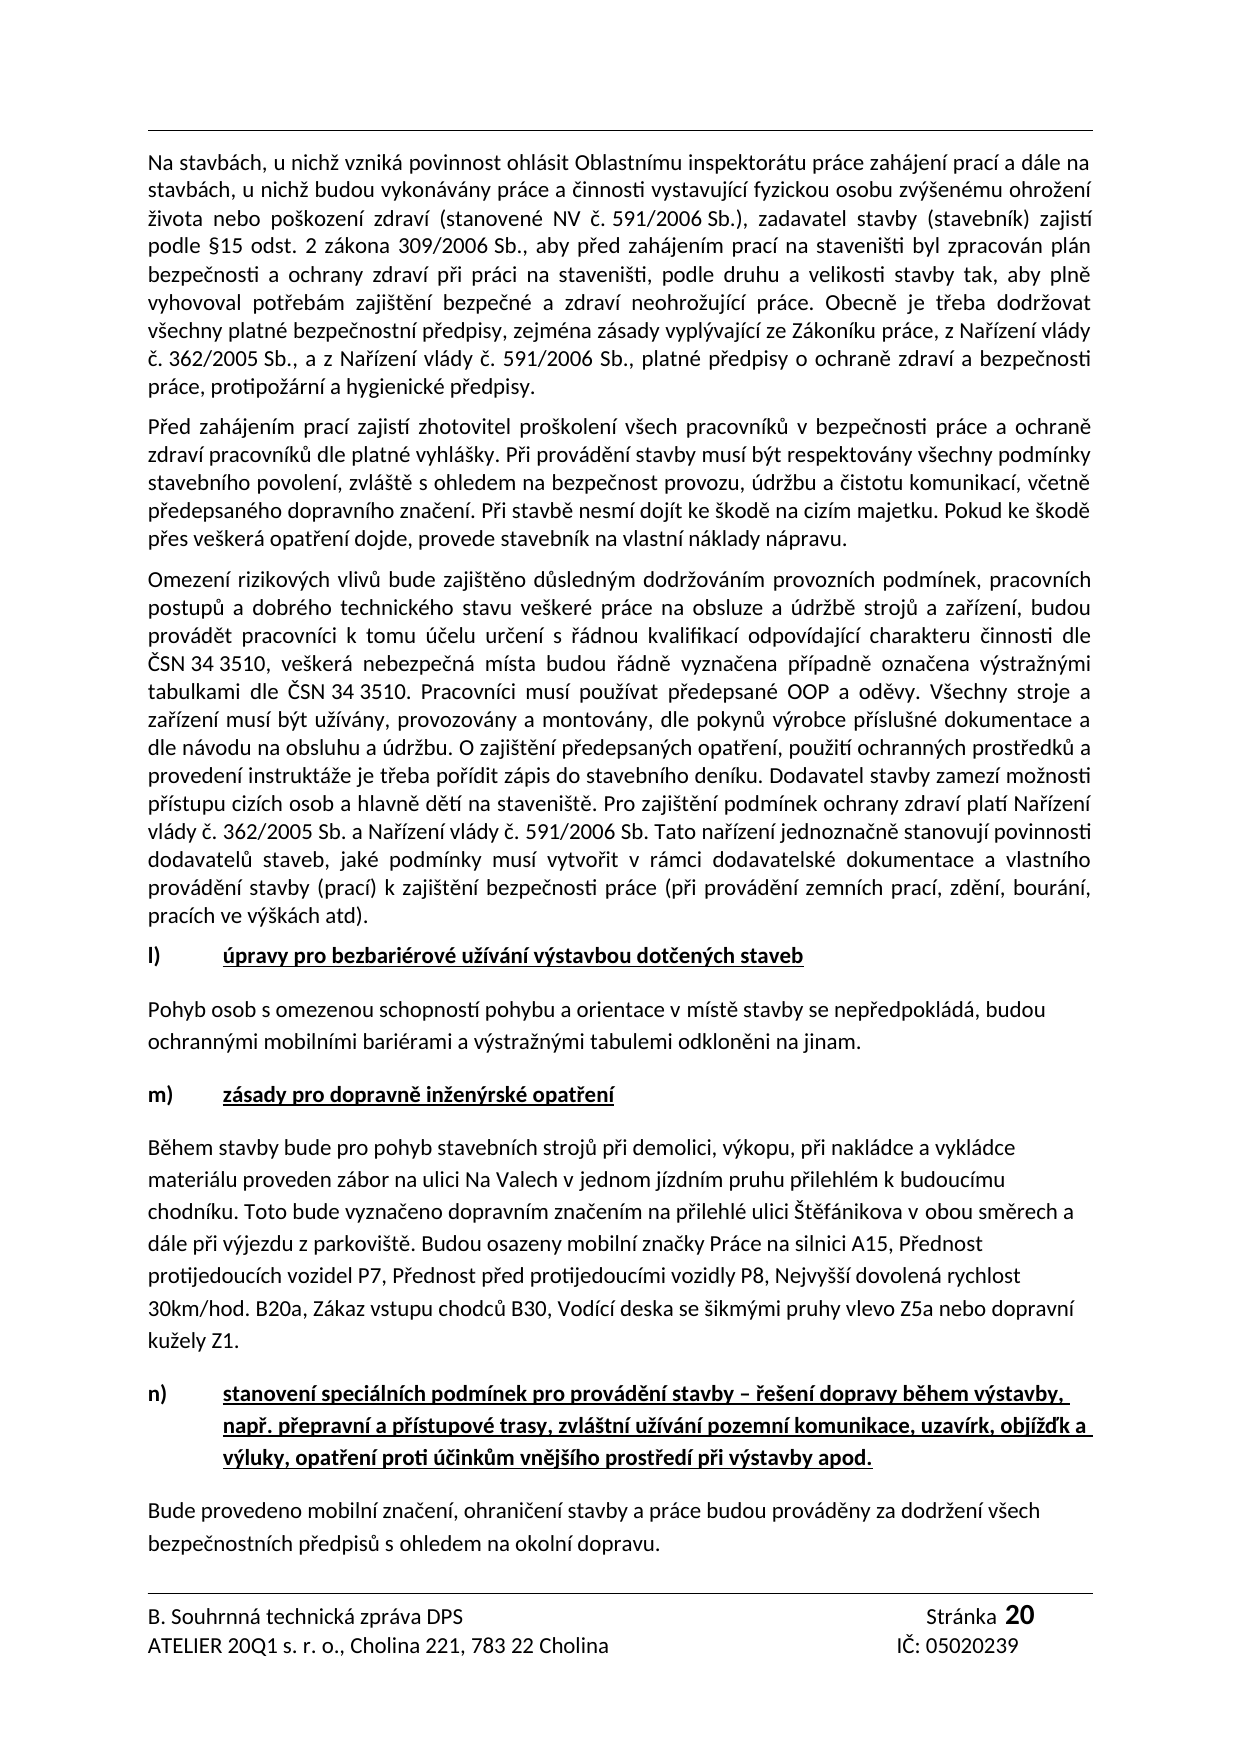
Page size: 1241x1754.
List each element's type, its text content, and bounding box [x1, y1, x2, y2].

list stanovení speciálních podmínek pro provádění stavby – řešení dopravy během výstavby, např. přepravní a přístupové trasy, zvláštní užívání pozemní komunikace, uzavírk, objížďk a výluky, opatření proti účinkům vnějšího prostředí při výstavby apod. [148, 1379, 1093, 1471]
text Během stavby bude pro pohyb stavebních strojů při demolici, výkopu, při nakládce a vykládce materiálu proveden zábor na ulici Na Valech v jednom jízdním pruhu přilehlém k budoucímu chodníku. Toto bude vyznačeno dopravním značením na přilehlé ulici Štěfánikova v obou směrech a dále při výjezdu z parkoviště. Budou osazeny mobilní značky Práce na silnici A15, Přednost protijedoucích vozidel P7, Přednost před protijedoucími vozidly P8, Nejvyšší dovolená rychlost 30km/hod. B20a, Zákaz vstupu chodců B30, Vodící deska se šikmými pruhy vlevo Z5a nebo dopravní kužely Z1. [148, 1133, 1093, 1354]
text Pohyb osob s omezenou schopností pohybu a orientace v místě stavby se nepředpokládá, budou ochrannými mobilními bariérami a výstražnými tabulemi odkloněni na jinam. [148, 995, 1093, 1055]
list zásady pro dopravně inženýrské opatření [148, 1080, 1093, 1108]
list úpravy pro bezbariérové užívání výstavbou dotčených staveb [148, 942, 1093, 970]
text Omezení rizikových vlivů bude zajištěno důsledným dodržováním provozních podmínek, pracovních postupů a dobrého technického stavu veškeré práce na obsluze a údržbě strojů a zařízení, budou provádět pracovníci k tomu účelu určení s řádnou kvalifikací odpovídající charakteru činnosti dle ČSN 34 3510, veškerá nebezpečná místa budou řádně vyznačena případně označena výstražnými tabulkami dle ČSN 34 3510. Pracovníci musí používat předepsané OOP a oděvy. Všechny stroje a zařízení musí být užívány, provozovány a montovány, dle pokynů výrobce příslušné dokumentace a dle návodu na obsluhu a údržbu. O zajištění předepsaných opatření, použití ochranných prostředků a provedení instruktáže je třeba pořídit zápis do stavebního deníku. Dodavatel stavby zamezí možnosti přístupu cizích osob a hlavně dětí na staveniště. Pro zajištění podmínek ochrany zdraví platí Nařízení vlády č. 362/2005 Sb. a Nařízení vlády č. 591/2006 Sb. Tato nařízení jednoznačně stanovují povinnosti dodavatelů staveb, jaké podmínky musí vytvořit v rámci dodavatelské dokumentace a vlastního provádění stavby (prací) k zajištění bezpečnosti práce (při provádění zemních prací, zdění, bourání, pracích ve výškách atd). [148, 565, 1093, 929]
text Bude provedeno mobilní značení, ohraničení stavby a práce budou prováděny za dodržení všech bezpečnostních předpisů s ohledem na okolní dopravu. [148, 1496, 1093, 1557]
text Před zahájením prací zajistí zhotovitel proškolení všech pracovníků v bezpečnosti práce a ochraně zdraví pracovníků dle platné vyhlášky. Při provádění stavby musí být respektovány všechny podmínky stavebního povolení, zvláště s ohledem na bezpečnost provozu, údržbu a čistotu komunikací, včetně předepsaného dopravního značení. Při stavbě nesmí dojít ke škodě na cizím majetku. Pokud ke škodě přes veškerá opatření dojde, provede stavebník na vlastní náklady nápravu. [148, 412, 1093, 552]
text Na stavbách, u nichž vzniká povinnost ohlásit Oblastnímu inspektorátu práce zahájení prací a dále na stavbách, u nichž budou vykonávány práce a činnosti vystavující fyzickou osobu zvýšenému ohrožení života nebo poškození zdraví (stanovené NV č. 591/2006 Sb.), zadavatel stavby (stavebník) zajistí podle §15 odst. 2 zákona 309/2006 Sb., aby před zahájením prací na staveništi byl zpracován plán bezpečnosti a ochrany zdraví při práci na staveništi, podle druhu a velikosti stavby tak, aby plně vyhovoval potřebám zajištění bezpečné a zdraví neohrožující práce. Obecně je třeba dodržovat všechny platné bezpečnostní předpisy, zejména zásady vyplývající ze Zákoníku práce, z Nařízení vlády č. 362/2005 Sb., a z Nařízení vlády č. 591/2006 Sb., platné předpisy o ochraně zdraví a bezpečnosti práce, protipožární a hygienické předpisy. [148, 148, 1093, 400]
